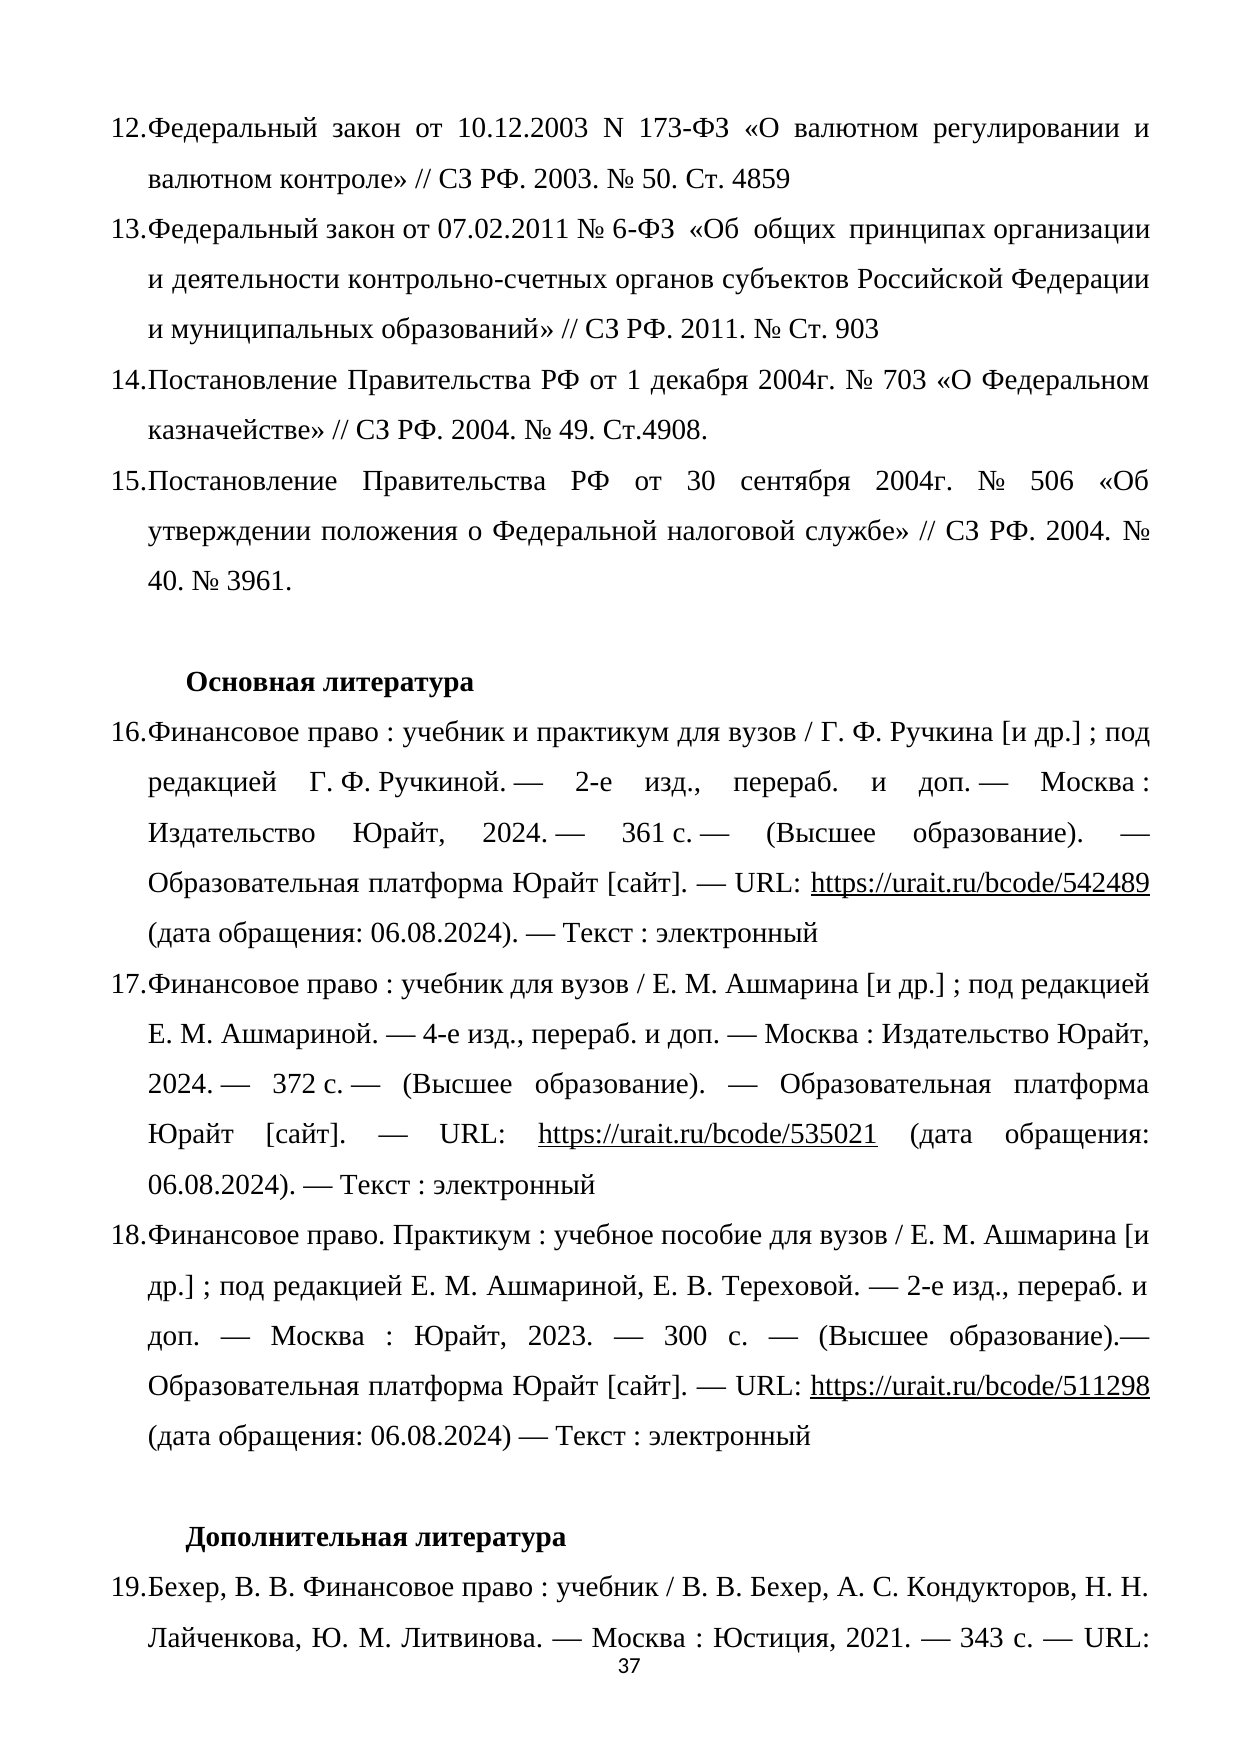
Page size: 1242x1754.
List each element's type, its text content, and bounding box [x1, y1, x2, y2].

list Федеральный закон от 10.12.2003 N 173-ФЗ «О валютном регулировании и валютном контроле» // СЗ РФ. 2003. № 50. Ст. 4859 [110, 110, 1150, 194]
text Дополнительная литература [110, 1519, 1150, 1553]
list Постановление Правительства РФ от 30 сентября 2004г. № 506 «Об утверждении положения о Федеральной налоговой службе» // СЗ РФ. 2004. № 40. № 3961. [110, 463, 1150, 597]
text Основная литература [110, 664, 1150, 697]
list Постановление Правительства РФ от 1 декабря 2004г. № 703 «О Федеральном казначействе» // СЗ РФ. 2004. № 49. Ст.4908. [110, 362, 1150, 446]
list Федеральный закон от 07.02.2011 № 6-ФЗ «Об общих принципах организации и деятельности контрольно-счетных органов субъектов Российской Федерации и муниципальных образований» // СЗ РФ. 2011. № Ст. 903 [110, 211, 1150, 345]
list Финансовое право. Практикум : учебное пособие для вузов / Е. М. Ашмарина [и др.] ; под редакцией Е. М. Ашмариной, Е. В. Тереховой. — 2-е изд., перераб. и доп. — Москва : Юрайт, 2023. — 300 с. — (Высшее образование).— Образовательная платформа Юрайт [сайт]. — URL: https://urait.ru/bcode/511298 (дата обращения: 06.08.2024) — Текст : электронный [110, 1217, 1150, 1452]
list Финансовое право : учебник и практикум для вузов / Г. Ф. Ручкина [и др.] ; под редакцией Г. Ф. Ручкиной. — 2-е изд., перераб. и доп. — Москва : Издательство Юрайт, 2024. — 361 с. — (Высшее образование). — Образовательная платформа Юрайт [сайт]. — URL: https://urait.ru/bcode/542489 (дата обращения: 06.08.2024). — Текст : электронный [110, 714, 1150, 949]
list Финансовое право : учебник для вузов / Е. М. Ашмарина [и др.] ; под редакцией Е. М. Ашмариной. — 4-е изд., перераб. и доп. — Москва : Издательство Юрайт, 2024. — 372 с. — (Высшее образование). — Образовательная платформа Юрайт [сайт]. — URL: https://urait.ru/bcode/535021 (дата обращения: 06.08.2024). — Текст : электронный [110, 966, 1150, 1201]
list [110, 1569, 1150, 1653]
